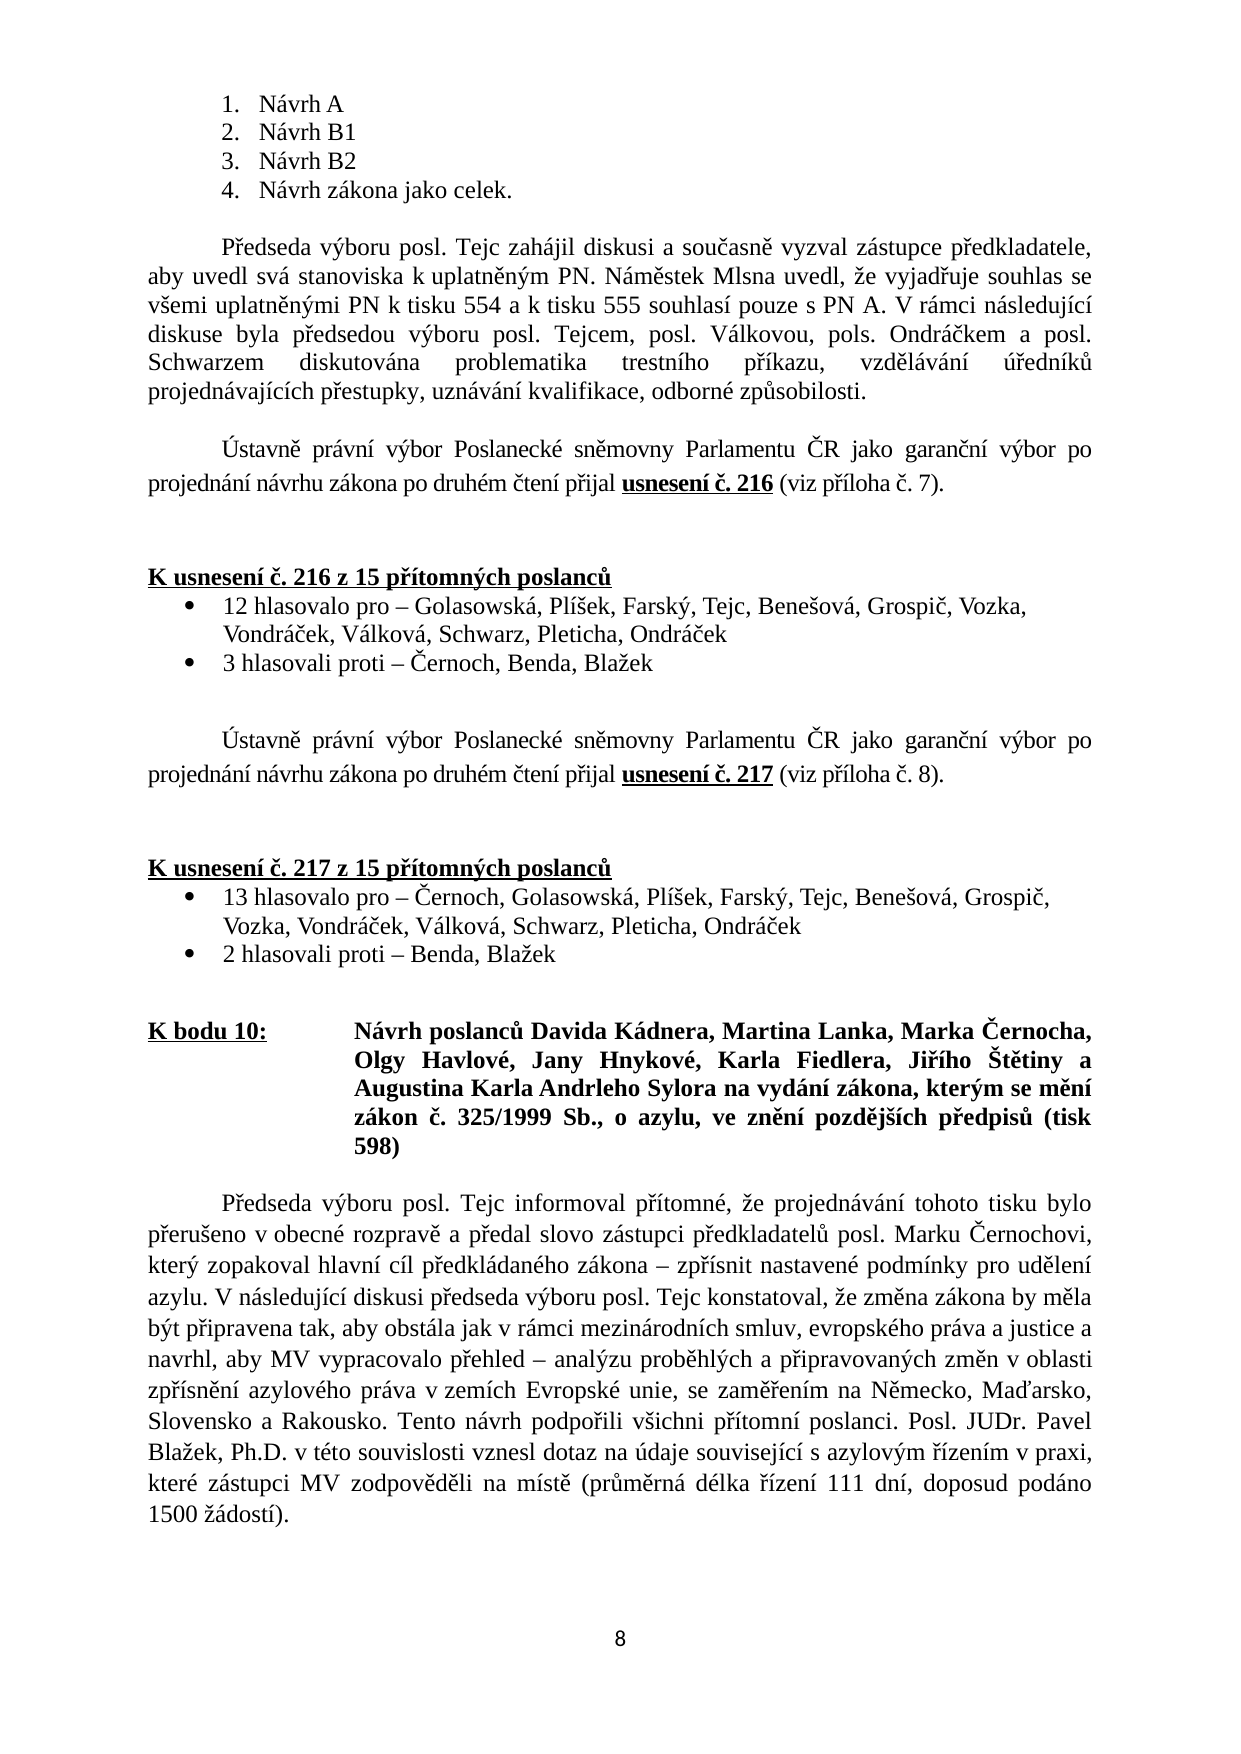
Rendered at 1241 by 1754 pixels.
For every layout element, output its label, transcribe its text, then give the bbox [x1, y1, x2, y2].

list 13 hlasovalo pro – Černoch, Golasowská, Plíšek, Farský, Tejc, Benešová, Grospič, Vozka, Vondráček, Válková, Schwarz, Pleticha, Ondráček [185, 882, 1093, 939]
list Návrh B1 [221, 117, 1093, 146]
list 2 hlasovali proti – Benda, Blažek [185, 939, 1093, 968]
list 3 hlasovali proti – Černoch, Benda, Blažek [185, 648, 1093, 677]
list 12 hlasovalo pro – Golasowská, Plíšek, Farský, Tejc, Benešová, Grospič, Vozka, Vondráček, Válková, Schwarz, Pleticha, Ondráček [185, 591, 1093, 648]
list Předseda výboru posl. Tejc informoval přítomné, že projednávání tohoto tisku bylo přerušeno v obecné rozpravě a předal slovo zástupci předkladatelů posl. Marku Černochovi, který zopakoval hlavní cíl předkládaného zákona – zpřísnit nastavené podmínky pro udělení azylu. V následující diskusi předseda výboru posl. Tejc konstatoval, že změna zákona by měla být připravena tak, aby obstála jak v rámci mezinárodních smluv, evropského práva a justice a navrhl, aby MV vypracovalo přehled – analýzu proběhlých a připravovaných změn v oblasti zpřísnění azylového práva v zemích Evropské unie, se zaměřením na Německo, Maďarsko, Slovensko a Rakousko. Tento návrh podpořili všichni přítomní poslanci. Posl. JUDr. Pavel Blažek, Ph.D. v této souvislosti vznesl dotaz na údaje související s azylovým řízením v praxi, které zástupci MV zodpověděli na místě (průměrná délka řízení 111 dní, doposud podáno 1500 žádostí). [148, 1188, 1093, 1528]
text Ústavně právní výbor Poslanecké sněmovny Parlamentu ČR jako garanční výbor po projednání návrhu zákona po druhém čtení přijal usnesení č. 217 (viz příloha č. 8). [148, 725, 1093, 788]
list Návrh B2 [221, 146, 1093, 175]
text Ústavně právní výbor Poslanecké sněmovny Parlamentu ČR jako garanční výbor po projednání návrhu zákona po druhém čtení přijal usnesení č. 216 (viz příloha č. 7). [148, 434, 1093, 497]
list Návrh zákona jako celek. [221, 175, 1093, 204]
list Návrh A [221, 89, 1093, 117]
text K usnesení č. 217 z 15 přítomných poslanců [148, 853, 1093, 882]
text K usnesení č. 216 z 15 přítomných poslanců [148, 562, 1093, 591]
list K bodu 10: Návrh poslanců Davida Kádnera, Martina Lanka, Marka Černocha, Olgy Havlové, Jany Hnykové, Karla Fiedlera, Jiřího Štětiny a Augustina Karla Andrleho Sylora na vydání zákona, kterým se mění zákon č. 325/1999 Sb., o azylu, ve znění pozdějších předpisů (tisk 598) [148, 1016, 1093, 1160]
text Předseda výboru posl. Tejc zahájil diskusi a současně vyzval zástupce předkladatele, aby uvedl svá stanoviska k uplatněným PN. Náměstek Mlsna uvedl, že vyjadřuje souhlas se všemi uplatněnými PN k tisku 554 a k tisku 555 souhlasí pouze s PN A. V rámci následující diskuse byla předsedou výboru posl. Tejcem, posl. Válkovou, pols. Ondráčkem a posl. Schwarzem diskutována problematika trestního příkazu, vzdělávání úředníků projednávajících přestupky, uznávání kvalifikace, odborné způsobilosti. [148, 232, 1093, 405]
